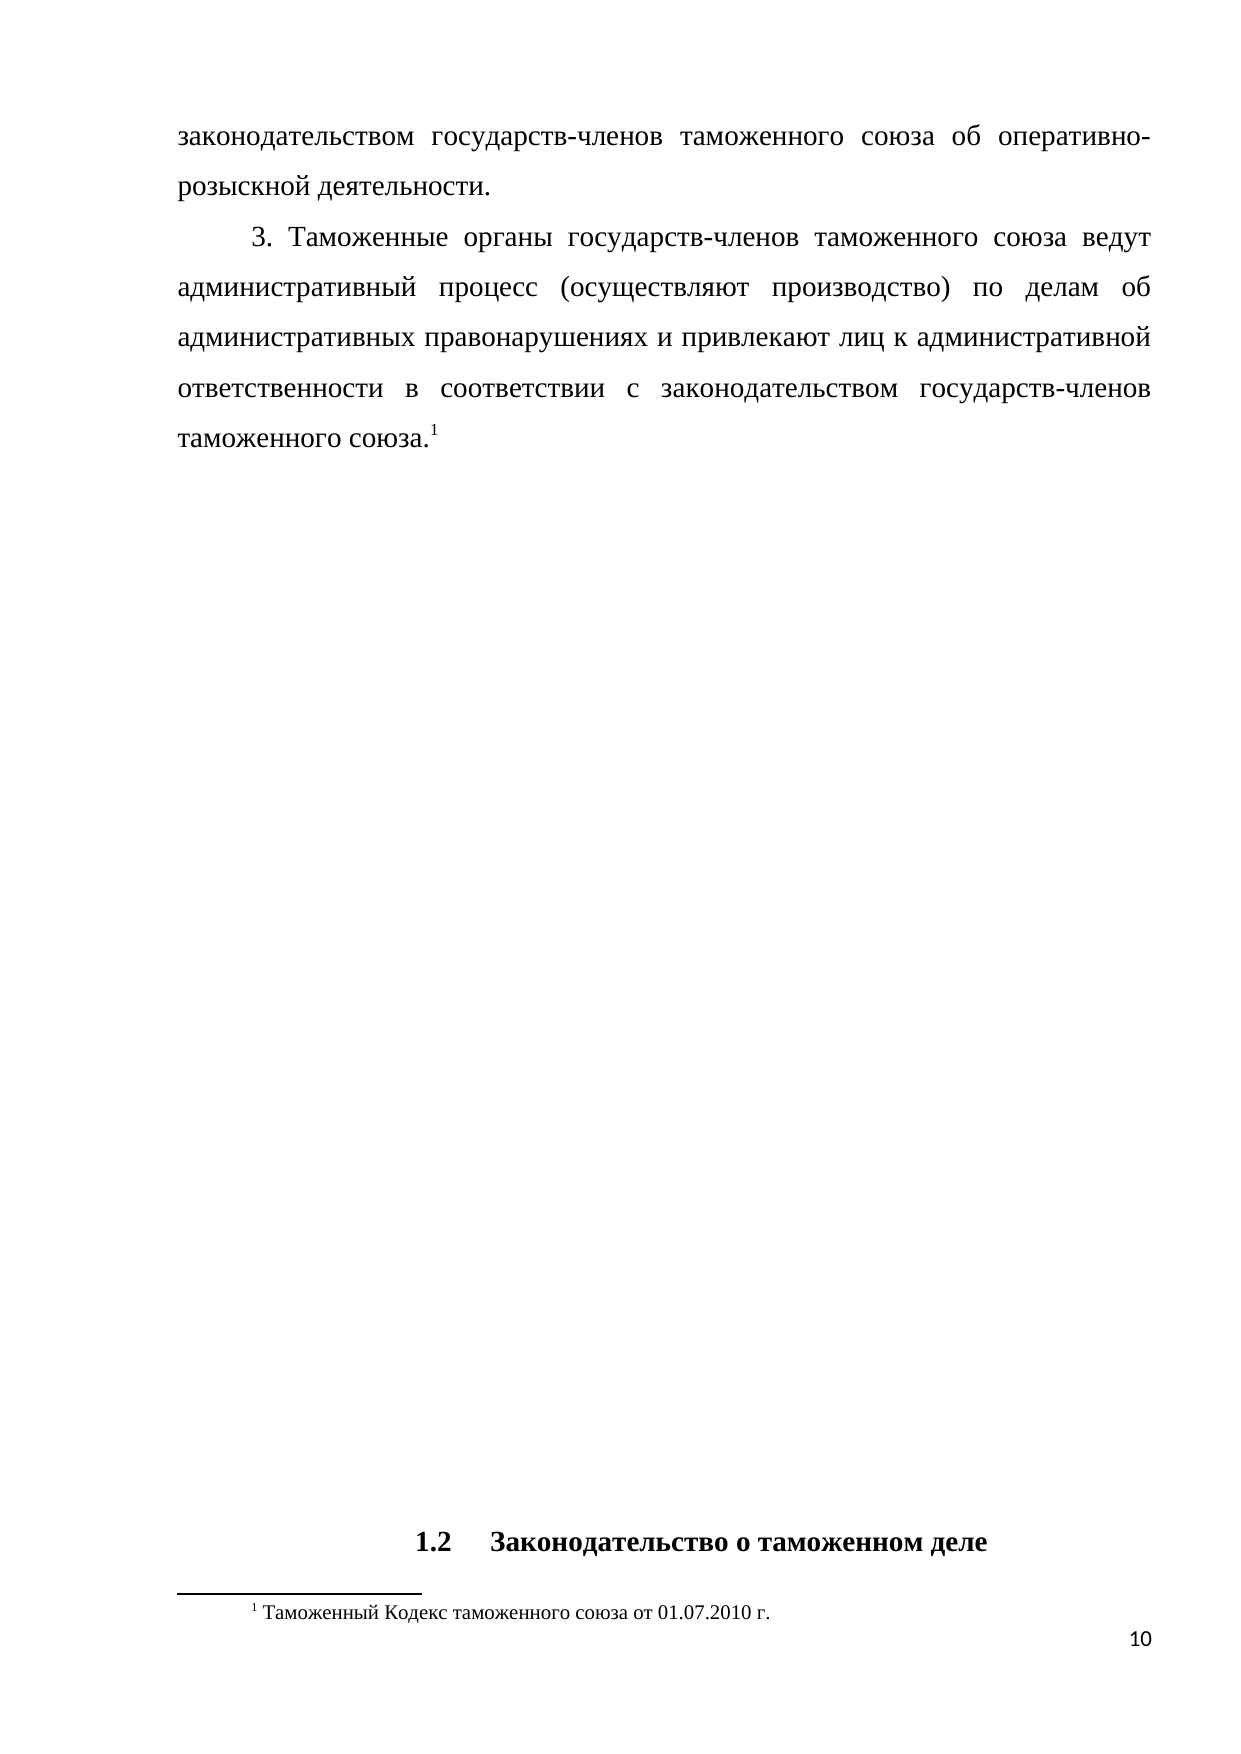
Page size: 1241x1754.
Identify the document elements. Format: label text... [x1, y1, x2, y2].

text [177, 118, 1152, 202]
list Законодательство о таможенном деле [251, 1522, 1152, 1559]
text 3. Таможенные органы государств-членов таможенного союза ведут административный процесс (осуществляют производство) по делам об административных правонарушениях и привлекают лиц к административной ответственности в соответствии с законодательством государств-членов таможенного союза. [177, 219, 1152, 453]
